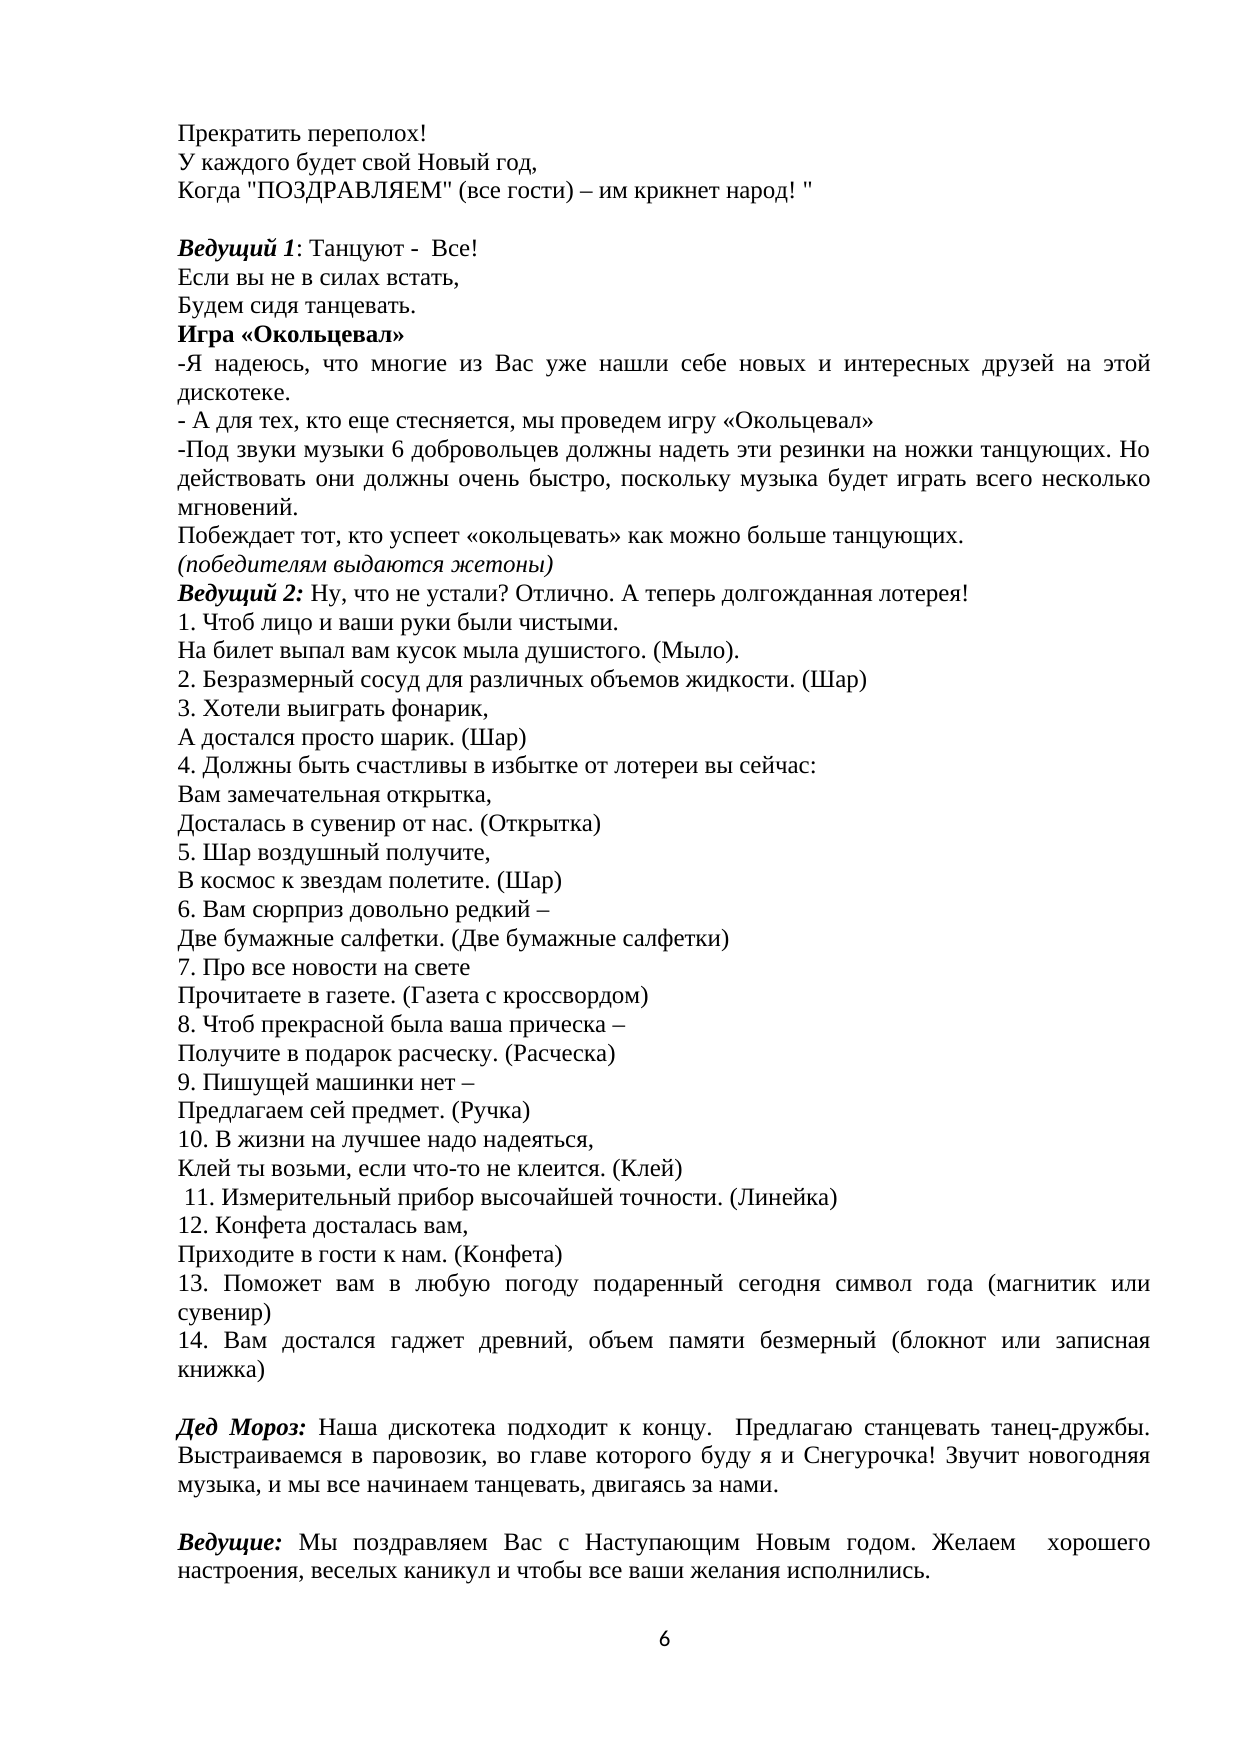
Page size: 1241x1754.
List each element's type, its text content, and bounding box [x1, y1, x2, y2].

text Ведущий 2: Ну, что не устали? Отлично. А теперь долгожданная лотерея! [177, 578, 1152, 607]
text Приходите в гости к нам. (Конфета) [177, 1239, 1152, 1268]
text Побеждает тот, кто успеет «окольцевать» как можно больше танцующих. [177, 521, 1152, 549]
text Ведущий 1: Танцуют - Все! [177, 233, 1152, 262]
text Дед Мороз: Наша дискотека подходит к концу. Предлагаю станцевать танец-дружбы. Выстраиваемся в паровозик, во главе которого буду я и Снегурочка! Звучит новогодняя музыка, и мы все начинаем танцевать, двигаясь за нами. [177, 1412, 1152, 1498]
text Игра «Окольцевал» [177, 319, 1152, 348]
text 2. Безразмерный сосуд для различных объемов жидкости. (Шар) [177, 664, 1152, 693]
text (победителям выдаются жетоны) [177, 549, 1152, 578]
text Получите в подарок расческу. (Расческа) [177, 1038, 1152, 1067]
text 8. Чтоб прекрасной была ваша прическа – [177, 1009, 1152, 1038]
text 9. Пишущей машинки нет – [177, 1067, 1152, 1096]
text Вам замечательная открытка, [177, 779, 1152, 808]
text Когда "ПОЗДРАВЛЯЕМ" (все гости) – им крикнет народ! " [177, 176, 1152, 204]
text 1. Чтоб лицо и ваши руки были чистыми. [177, 607, 1152, 636]
text Прочитаете в газете. (Газета с кроссвордом) [177, 981, 1152, 1009]
text 7. Про все новости на свете [177, 952, 1152, 981]
text Предлагаем сей предмет. (Ручка) [177, 1096, 1152, 1124]
text Прекратить переполох! [177, 118, 1152, 147]
text - А для тех, кто еще стесняется, мы проведем игру «Окольцевал» [177, 406, 1152, 434]
text У каждого будет свой Новый год, [177, 147, 1152, 176]
text 14. Вам достался гаджет древний, объем памяти безмерный (блокнот или записная книжка) [177, 1326, 1152, 1383]
text 11. Измерительный прибор высочайшей точности. (Линейка) [177, 1182, 1152, 1211]
text Досталась в сувенир от нас. (Открытка) [177, 808, 1152, 837]
text Если вы не в силах встать, [177, 262, 1152, 291]
text 10. В жизни на лучшее надо надеяться, [177, 1124, 1152, 1153]
text -Под звуки музыки 6 добровольцев должны надеть эти резинки на ножки танцующих. Но действовать они должны очень быстро, поскольку музыка будет играть всего несколько мгновений. [177, 434, 1152, 521]
text 6. Вам сюрприз довольно редкий – [177, 894, 1152, 923]
text А достался просто шарик. (Шар) [177, 722, 1152, 751]
text 12. Конфета досталась вам, [177, 1211, 1152, 1239]
text 4. Должны быть счастливы в избытке от лотереи вы сейчас: [177, 751, 1152, 779]
text 3. Хотели выиграть фонарик, [177, 693, 1152, 722]
text На билет выпал вам кусок мыла душистого. (Мыло). [177, 636, 1152, 664]
text 13. Поможет вам в любую погоду подаренный сегодня символ года (магнитик или сувенир) [177, 1268, 1152, 1326]
text -Я надеюсь, что многие из Вас уже нашли себе новых и интересных друзей на этой дискотеке. [177, 348, 1152, 406]
text Ведущие: Мы поздравляем Вас с Наступающим Новым годом. Желаем хорошего настроения, веселых каникул и чтобы все ваши желания исполнились. [177, 1527, 1152, 1584]
text Две бумажные салфетки. (Две бумажные салфетки) [177, 923, 1152, 952]
text Будем сидя танцевать. [177, 291, 1152, 319]
text В космос к звездам полетите. (Шар) [177, 866, 1152, 894]
text 5. Шар воздушный получите, [177, 837, 1152, 866]
text Клей ты возьми, если что-то не клеится. (Клей) [177, 1153, 1152, 1182]
